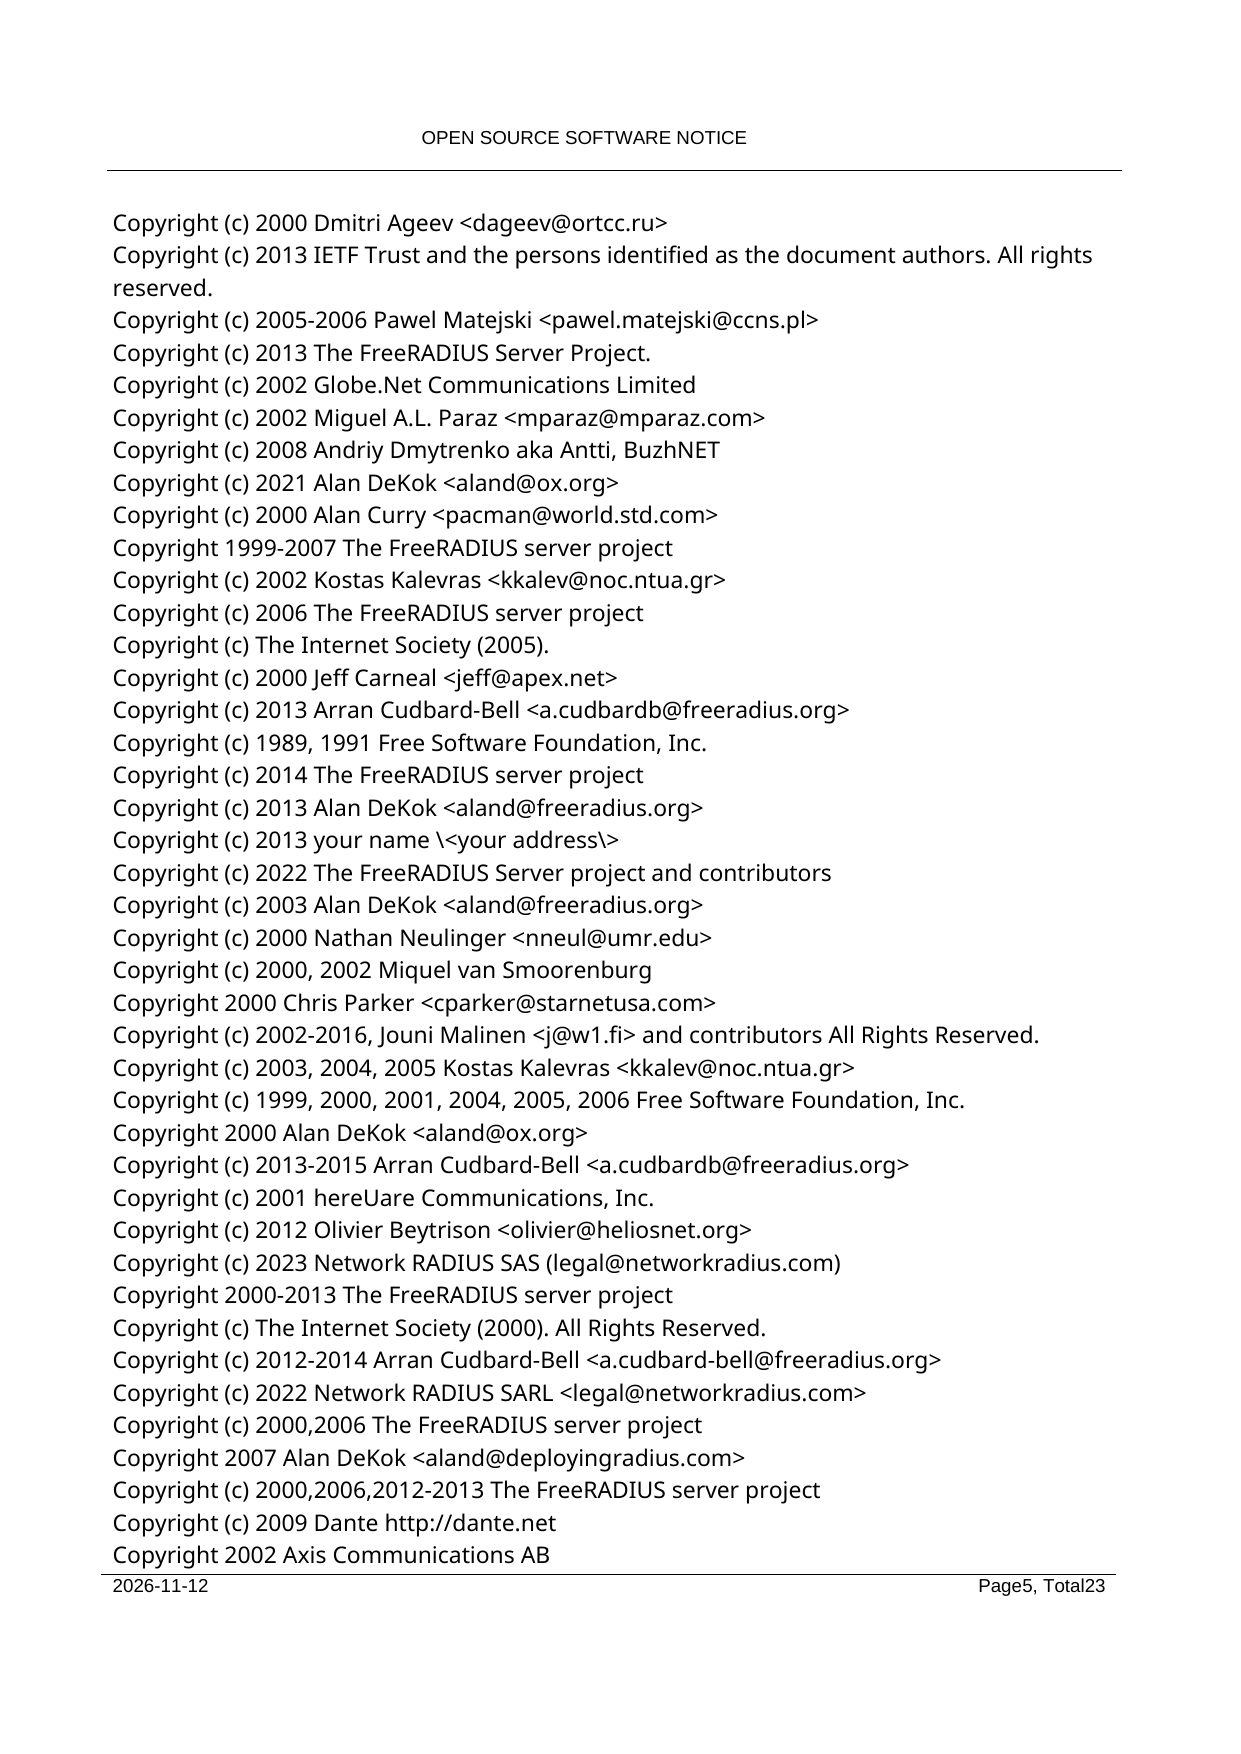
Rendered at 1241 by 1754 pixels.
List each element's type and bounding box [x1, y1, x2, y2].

text [112, 206, 1128, 1571]
